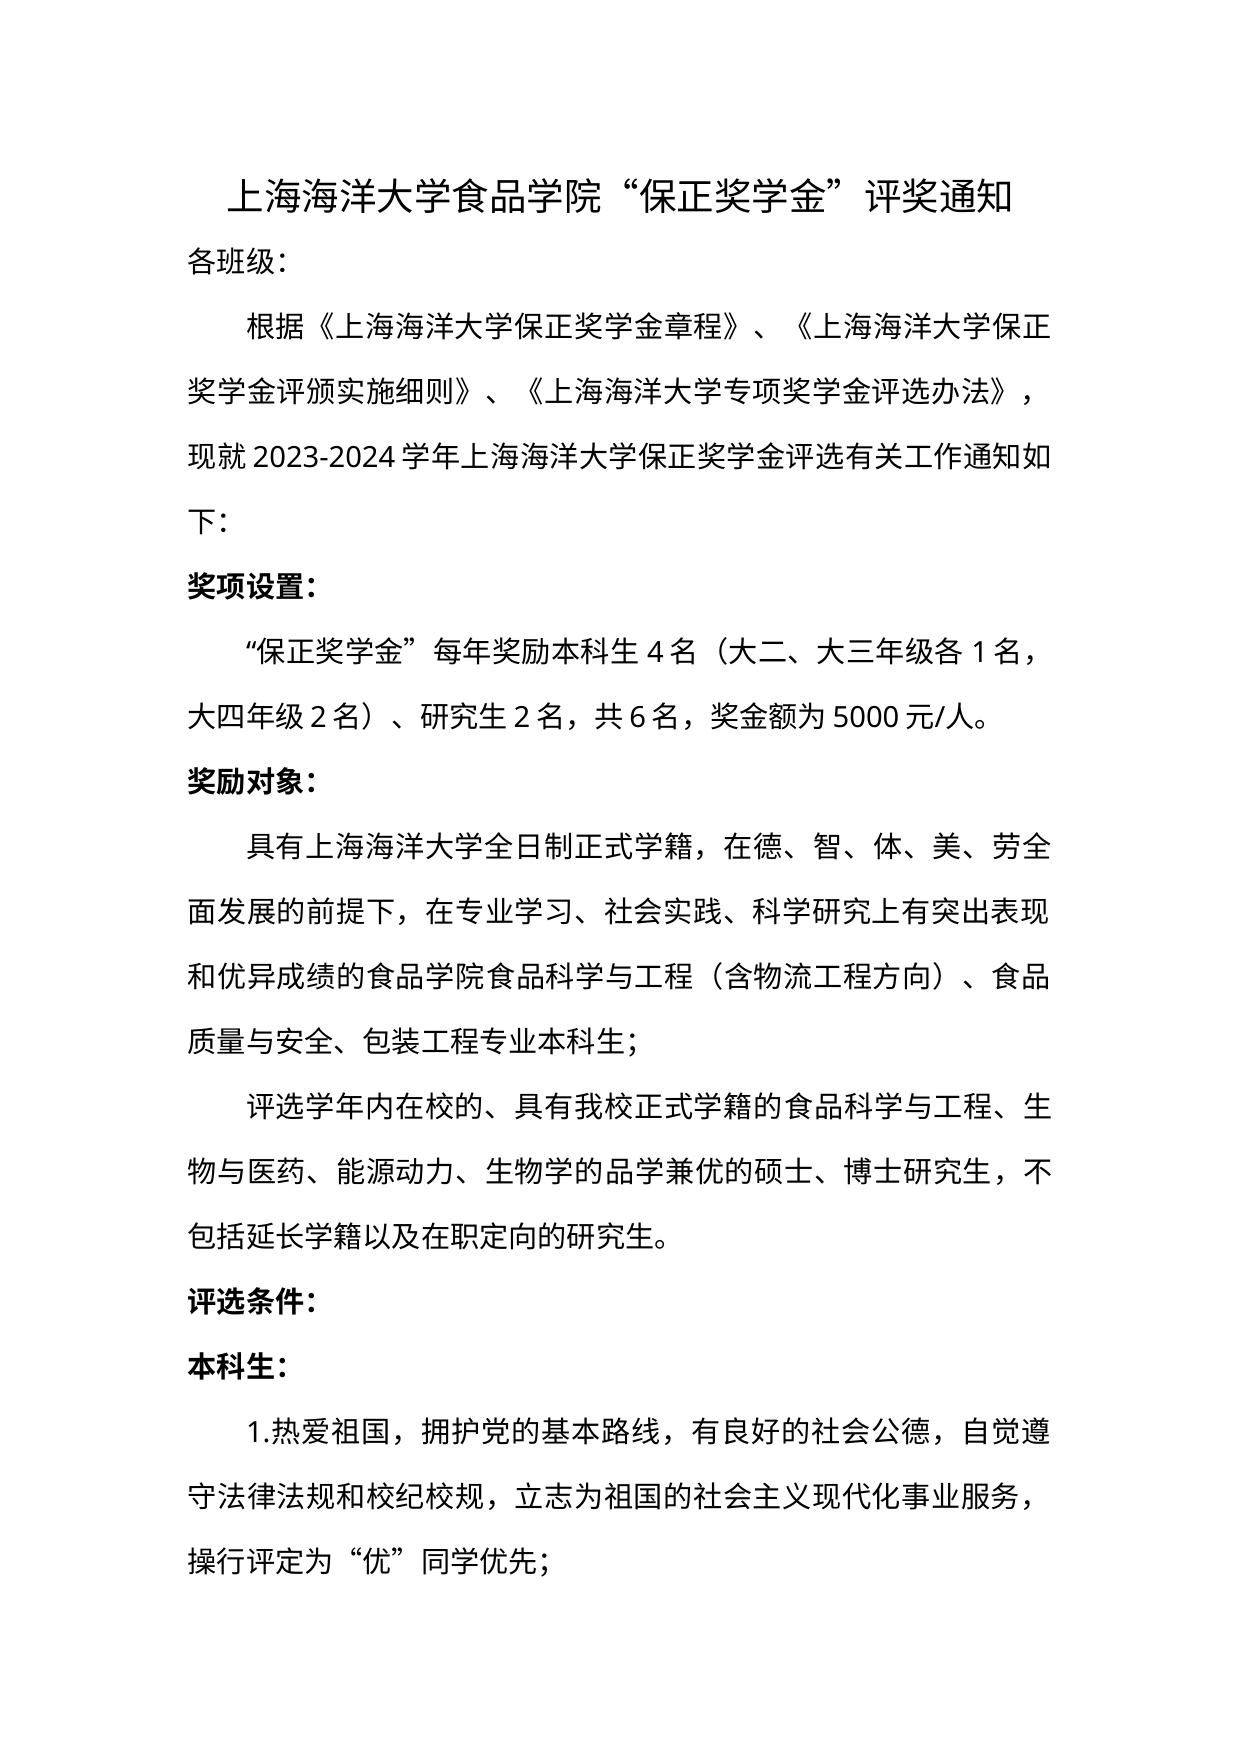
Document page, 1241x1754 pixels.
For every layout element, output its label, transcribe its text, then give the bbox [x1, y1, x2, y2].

text 本科生： [187, 1332, 1053, 1397]
text 根据《上海海洋大学保正奖学金章程》、《上海海洋大学保正奖学金评颁实施细则》、《上海海洋大学专项奖学金评选办法》，现就2023-2024学年上海海洋大学保正奖学金评选有关工作通知如下： [187, 292, 1053, 552]
text “保正奖学金”每年奖励本科生4名（大二、大三年级各1名，大四年级2名）、研究生2名，共6名，奖金额为5000元/人。 [187, 617, 1053, 747]
text 1.热爱祖国，拥护党的基本路线，有良好的社会公德，自觉遵守法律法规和校纪校规，立志为祖国的社会主义现代化事业服务，操行评定为“优”同学优先； [187, 1397, 1053, 1592]
text 评选学年内在校的、具有我校正式学籍的食品科学与工程、生物与医药、能源动力、生物学的品学兼优的硕士、博士研究生，不包括延长学籍以及在职定向的研究生。 [187, 1072, 1053, 1267]
text 各班级： [187, 227, 1053, 292]
text 具有上海海洋大学全日制正式学籍，在德、智、体、美、劳全面发展的前提下，在专业学习、社会实践、科学研究上有突出表现和优异成绩的食品学院食品科学与工程（含物流工程方向）、食品质量与安全、包装工程专业本科生； [187, 812, 1053, 1072]
text 上海海洋大学食品学院“保正奖学金”评奖通知 [187, 162, 1053, 227]
text 奖励对象： [187, 747, 1053, 812]
text 奖项设置： [187, 552, 1053, 617]
text 评选条件： [187, 1267, 1053, 1332]
